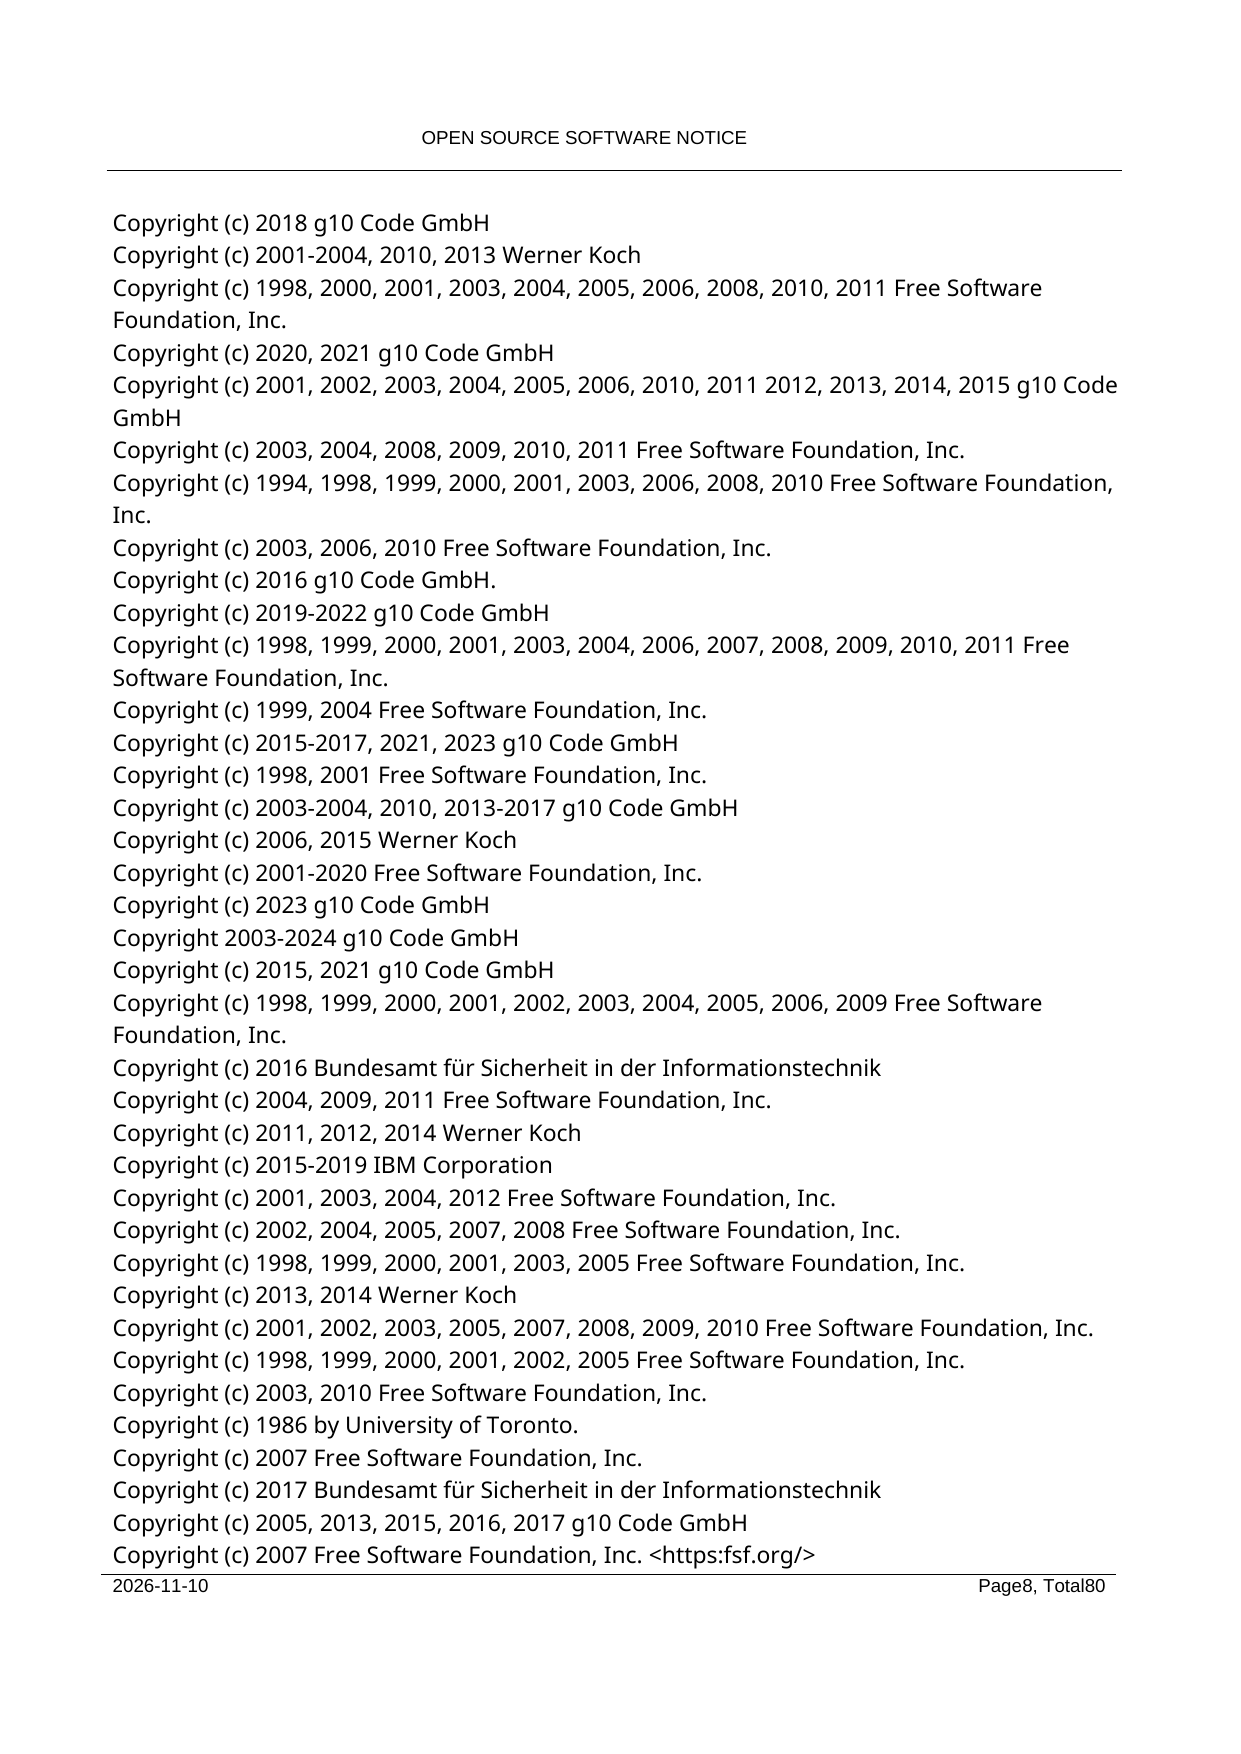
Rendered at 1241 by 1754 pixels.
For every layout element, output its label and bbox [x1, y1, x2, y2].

text [112, 206, 1128, 1571]
